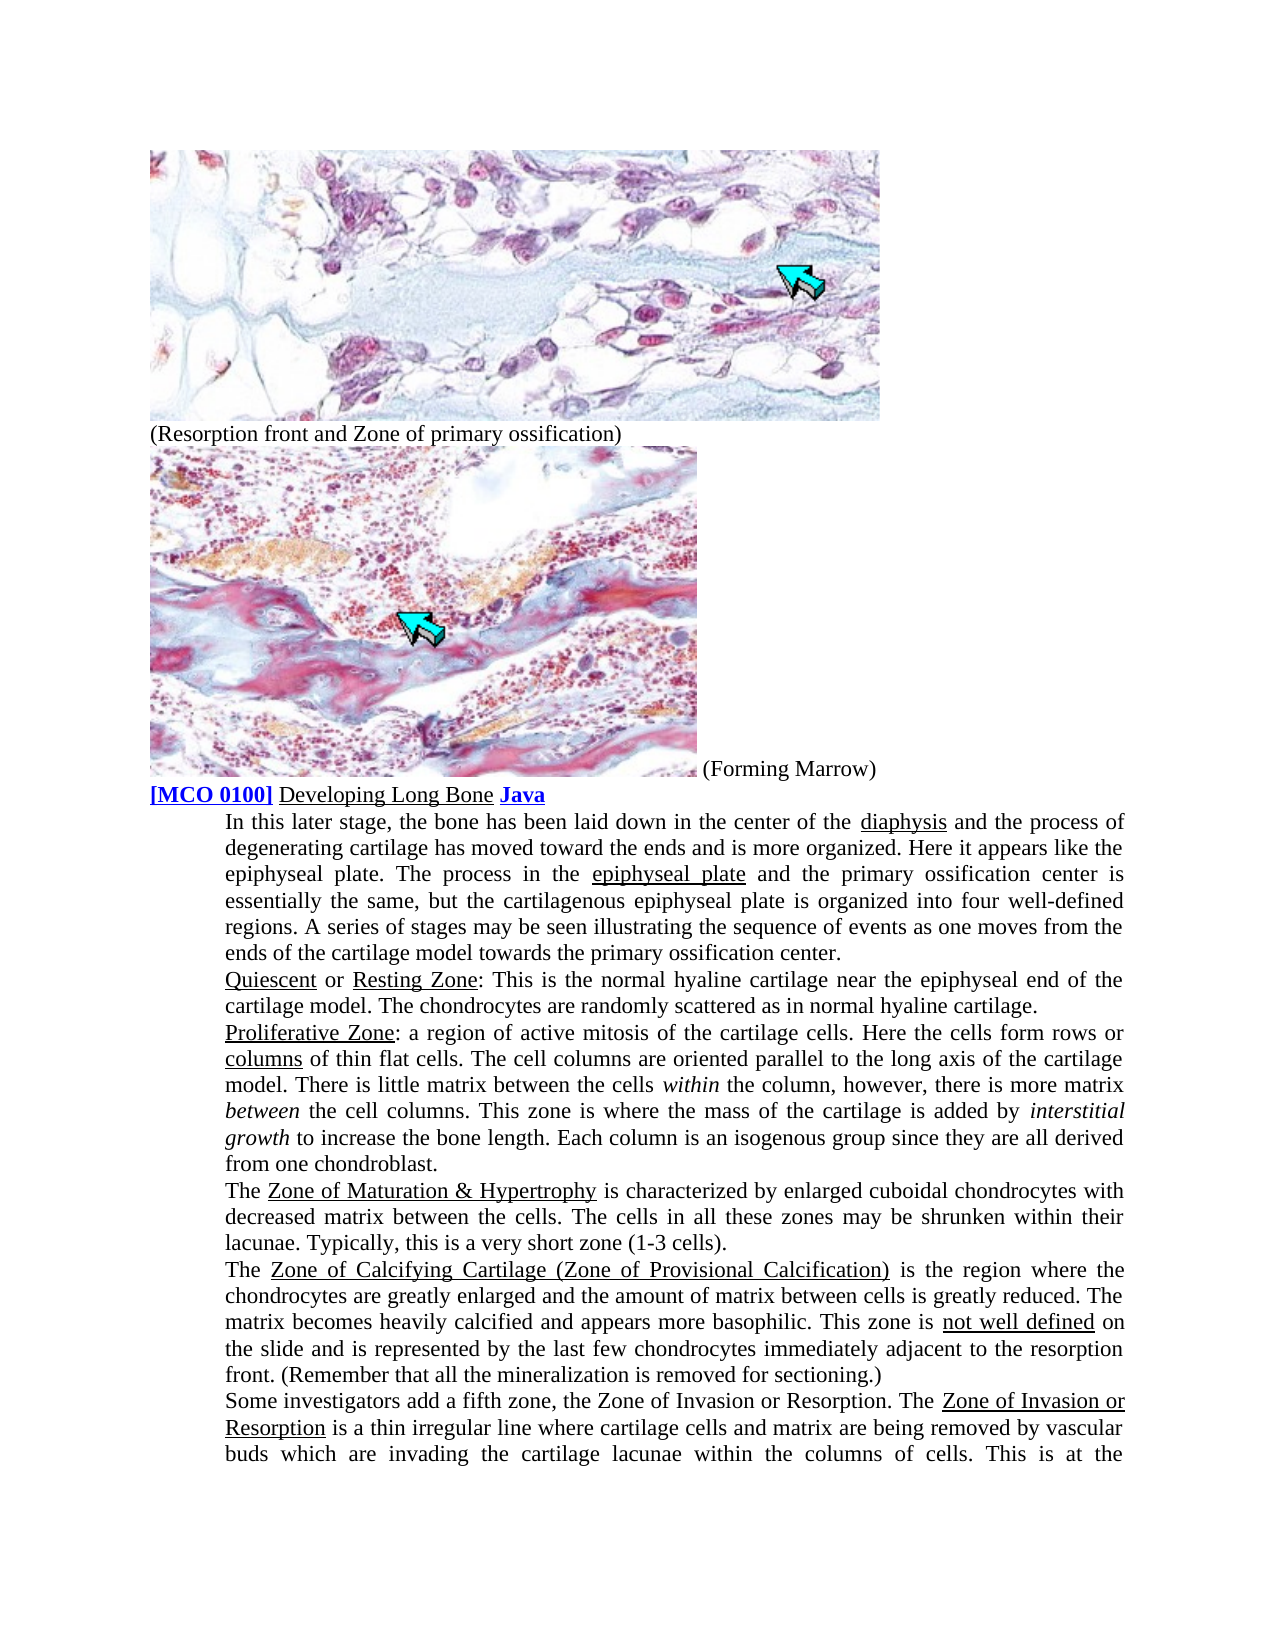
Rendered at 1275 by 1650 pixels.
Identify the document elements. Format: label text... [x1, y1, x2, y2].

picture [150, 150, 880, 421]
text Quiescent or Resting Zone: This is the normal hyaline cartilage near the epiphyseal end of the cartilage model. The chondrocytes are randomly scattered as in normal hyaline cartilage. [225, 966, 1125, 1018]
text [MCO 0100] Developing Long Bone Java [150, 781, 1125, 808]
text The Zone of Calcifying Cartilage (Zone of Provisional Calcification) is the region where the chondrocytes are greatly enlarged and the amount of matrix between cells is greatly reduced. The matrix becomes heavily calcified and appears more basophilic. This zone is not well defined on the slide and is represented by the last few chondrocytes immediately adjacent to the resorption front. (Remember that all the mineralization is removed for sectioning.) [225, 1256, 1125, 1387]
text (Resorption front and Zone of primary ossification) [150, 420, 1275, 447]
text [225, 1387, 1125, 1467]
picture [150, 446, 697, 777]
text Proliferative Zone: a region of active mitosis of the cartilage cells. Here the cells form rows or columns of thin flat cells. The cell columns are oriented parallel to the long axis of the cartilage model. There is little matrix between the cells within the column, however, there is more matrix between the cell columns. This zone is where the mass of the cartilage is added by interstitial growth to increase the bone length. Each column is an isogenous group since they are all derived from one chondroblast. [225, 1018, 1125, 1177]
text In this later stage, the bone has been laid down in the center of the diaphysis and the process of degenerating cartilage has moved toward the ends and is more organized. Here it appears like the epiphyseal plate. The process in the epiphyseal plate and the primary ossification center is essentially the same, but the cartilagenous epiphyseal plate is organized into four well-defined regions. A series of stages may be seen illustrating the sequence of events as one moves from the ends of the cartilage model towards the primary ossification center. [225, 808, 1125, 966]
text The Zone of Maturation & Hypertrophy is characterized by enlarged cuboidal chondrocytes with decreased matrix between the cells. The cells in all these zones may be shrunken within their lacunae. Typically, this is a very short zone (1-3 cells). [225, 1177, 1125, 1256]
